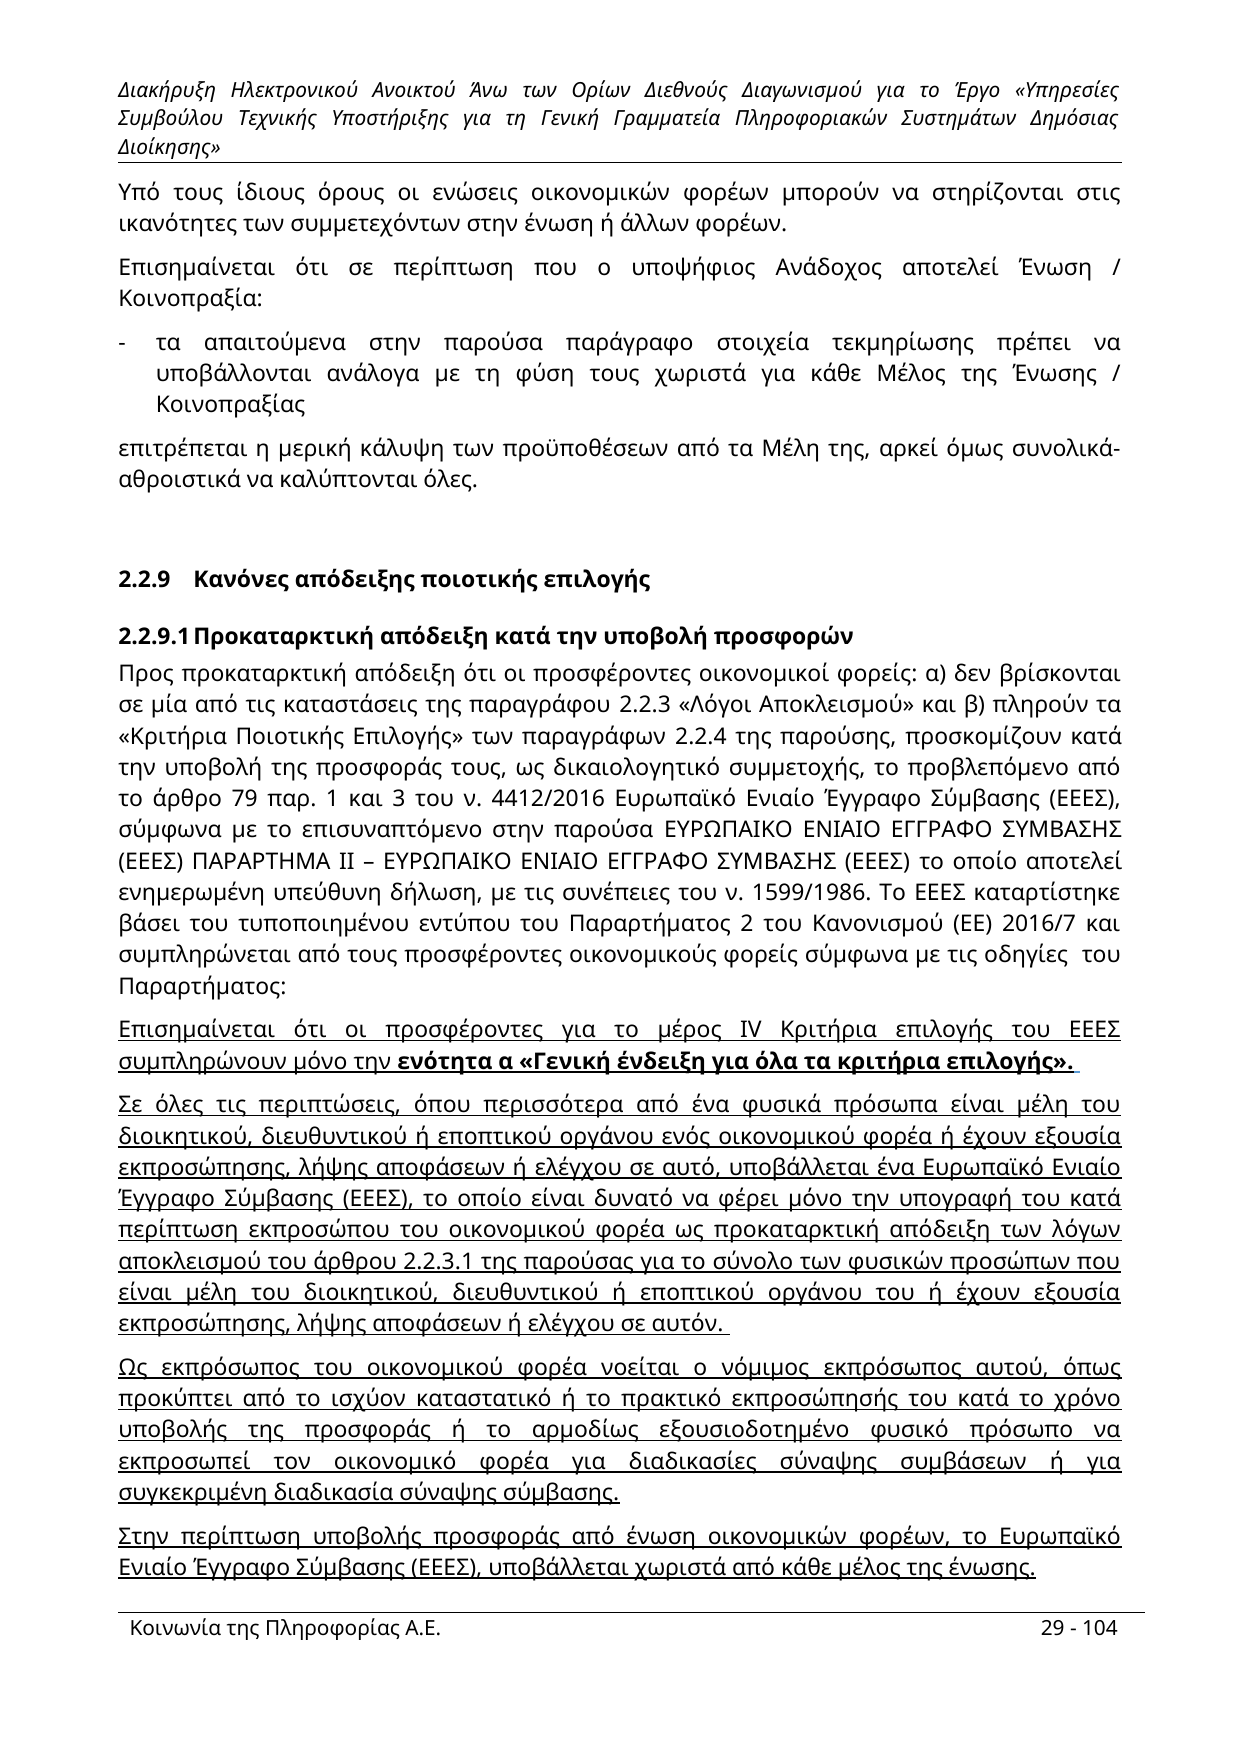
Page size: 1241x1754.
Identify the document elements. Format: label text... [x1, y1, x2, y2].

text Ως εκπρόσωπος του οικονομικού φορέα νοείται ο νόμιμος εκπρόσωπος αυτού, όπως προκύπτει από το ισχύον καταστατικό ή το πρακτικό εκπροσώπησής του κατά το χρόνο υποβολής της προσφοράς ή το αρμοδίως εξουσιοδοτημένο φυσικό πρόσωπο να εκπροσωπεί τον οικονομικό φορέα για διαδικασίες σύναψης συμβάσεων ή για συγκεκριμένη διαδικασία σύναψης σύμβασης. [118, 1473, 1122, 1507]
subtitle Κανόνες απόδειξης ποιοτικής επιλογής [118, 563, 1122, 595]
subtitle Προκαταρκτική απόδειξη κατά την υποβολή προσφορών [118, 620, 1122, 651]
list τα απαιτούμενα στην παρούσα παράγραφο στοιχεία τεκμηρίωσης πρέπει να υποβάλλονται ανάλογα με τη φύση τους χωριστά για κάθε Μέλος της Ένωσης / Κοινοπραξίας [118, 326, 1122, 420]
text Ως εκπρόσωπος του οικονομικού φορέα νοείται ο νόμιμος εκπρόσωπος αυτού, όπως προκύπτει από το ισχύον καταστατικό ή το πρακτικό εκπροσώπησής του κατά το χρόνο υποβολής της προσφοράς ή το αρμοδίως εξουσιοδοτημένο φυσικό πρόσωπο να εκπροσωπεί τον οικονομικό φορέα για διαδικασίες σύναψης συμβάσεων ή για συγκεκριμένη διαδικασία σύναψης σύμβασης. [118, 1379, 1122, 1409]
text Σε όλες τις περιπτώσεις, όπου περισσότερα από ένα φυσικά πρόσωπα είναι μέλη του διοικητικού, διευθυντικού ή εποπτικού οργάνου ενός οικονομικού φορέα ή έχουν εξουσία εκπροσώπησης, λήψης αποφάσεων ή ελέγχου σε αυτό, υποβάλλεται ένα Ευρωπαϊκό Ενιαίο Έγγραφο Σύμβασης (ΕΕΕΣ), το οποίο είναι δυνατό να φέρει μόνο την υπογραφή του κατά περίπτωση εκπροσώπου του οικονομικού φορέα ως προκαταρκτική απόδειξη των λόγων αποκλεισμού του άρθρου 2.2.3.1 της παρούσας για το σύνολο των φυσικών προσώπων που είναι μέλη του διοικητικού, διευθυντικού ή εποπτικού οργάνου του ή έχουν εξουσία εκπροσώπησης, λήψης αποφάσεων ή ελέγχου σε αυτόν. [118, 1241, 1122, 1338]
text Προς προκαταρκτική απόδειξη ότι οι προσφέροντες οικονομικοί φορείς: α) δεν βρίσκονται σε μία από τις καταστάσεις της παραγράφου ‎2.2.3 «Λόγοι Αποκλεισμού» και β) πληρούν τα «Κριτήρια Ποιοτικής Επιλογής» των παραγράφων ‎2.2.4 της παρούσης, προσκομίζουν κατά την υποβολή της προσφοράς τους, ως δικαιολογητικό συμμετοχής, το προβλεπόμενο από το άρθρο 79 παρ. 1 και 3 του ν. 4412/2016 Ευρωπαϊκό Ενιαίο Έγγραφο Σύμβασης (ΕΕΕΣ), σύμφωνα με το επισυναπτόμενο στην παρούσα ΕΥΡΩΠΑΙΚΟ ΕΝΙΑΙΟ ΕΓΓΡΑΦΟ ΣΥΜΒΑΣΗΣ (ΕΕΕΣ) ΠΑΡΑΡΤΗΜΑ ΙI – ΕΥΡΩΠΑΙΚΟ ΕΝΙΑΙΟ ΕΓΓΡΑΦΟ ΣΥΜΒΑΣΗΣ (ΕΕΕΣ) το οποίο αποτελεί ενημερωμένη υπεύθυνη δήλωση, με τις συνέπειες του ν. 1599/1986. Το ΕΕΕΣ καταρτίστηκε βάσει του τυποποιημένου εντύπου του Παραρτήματος 2 του Κανονισμού (ΕΕ) 2016/7 και συμπληρώνεται από τους προσφέροντες οικονομικούς φορείς σύμφωνα με τις οδηγίες του Παραρτήματος: [118, 657, 1122, 1001]
text Υπό τους ίδιους όρους οι ενώσεις οικονομικών φορέων μπορούν να στηρίζονται στις ικανότητες των συμμετεχόντων στην ένωση ή άλλων φορέων. [118, 176, 1122, 238]
text Ως εκπρόσωπος του οικονομικού φορέα νοείται ο νόμιμος εκπρόσωπος αυτού, όπως προκύπτει από το ισχύον καταστατικό ή το πρακτικό εκπροσώπησής του κατά το χρόνο υποβολής της προσφοράς ή το αρμοδίως εξουσιοδοτημένο φυσικό πρόσωπο να εκπροσωπεί τον οικονομικό φορέα για διαδικασίες σύναψης συμβάσεων ή για συγκεκριμένη διαδικασία σύναψης σύμβασης. [118, 1351, 1122, 1377]
text Στην περίπτωση υποβολής προσφοράς από ένωση οικονομικών φορέων, το Ευρωπαϊκό Ενιαίο Έγγραφο Σύμβασης (ΕΕΕΣ), υποβάλλεται χωριστά από κάθε μέλος της ένωσης. [118, 1548, 1122, 1582]
text Ως εκπρόσωπος του οικονομικού φορέα νοείται ο νόμιμος εκπρόσωπος αυτού, όπως προκύπτει από το ισχύον καταστατικό ή το πρακτικό εκπροσώπησής του κατά το χρόνο υποβολής της προσφοράς ή το αρμοδίως εξουσιοδοτημένο φυσικό πρόσωπο να εκπροσωπεί τον οικονομικό φορέα για διαδικασίες σύναψης συμβάσεων ή για συγκεκριμένη διαδικασία σύναψης σύμβασης. [118, 1441, 1122, 1471]
text Σε όλες τις περιπτώσεις, όπου περισσότερα από ένα φυσικά πρόσωπα είναι μέλη του διοικητικού, διευθυντικού ή εποπτικού οργάνου ενός οικονομικού φορέα ή έχουν εξουσία εκπροσώπησης, λήψης αποφάσεων ή ελέγχου σε αυτό, υποβάλλεται ένα Ευρωπαϊκό Ενιαίο Έγγραφο Σύμβασης (ΕΕΕΣ), το οποίο είναι δυνατό να φέρει μόνο την υπογραφή του κατά περίπτωση εκπροσώπου του οικονομικού φορέα ως προκαταρκτική απόδειξη των λόγων αποκλεισμού του άρθρου 2.2.3.1 της παρούσας για το σύνολο των φυσικών προσώπων που είναι μέλη του διοικητικού, διευθυντικού ή εποπτικού οργάνου του ή έχουν εξουσία εκπροσώπησης, λήψης αποφάσεων ή ελέγχου σε αυτόν. [118, 1088, 1122, 1146]
text Επισημαίνεται ότι οι προσφέροντες για το μέρος IV Κριτήρια επιλογής του ΕΕΕΣ συμπληρώνουν μόνο την ενότητα α «Γενική ένδειξη για όλα τα κριτήρια επιλογής». [118, 1013, 1122, 1076]
text Ως εκπρόσωπος του οικονομικού φορέα νοείται ο νόμιμος εκπρόσωπος αυτού, όπως προκύπτει από το ισχύον καταστατικό ή το πρακτικό εκπροσώπησής του κατά το χρόνο υποβολής της προσφοράς ή το αρμοδίως εξουσιοδοτημένο φυσικό πρόσωπο να εκπροσωπεί τον οικονομικό φορέα για διαδικασίες σύναψης συμβάσεων ή για συγκεκριμένη διαδικασία σύναψης σύμβασης. [118, 1410, 1122, 1440]
text Επισημαίνεται ότι σε περίπτωση που ο υποψήφιος Ανάδοχος αποτελεί Ένωση / Κοινοπραξία: [118, 251, 1122, 313]
text επιτρέπεται η μερική κάλυψη των προϋποθέσεων από τα Μέλη της, αρκεί όμως συνολικά-αθροιστικά να καλύπτονται όλες. [118, 432, 1122, 495]
text Στην περίπτωση υποβολής προσφοράς από ένωση οικονομικών φορέων, το Ευρωπαϊκό Ενιαίο Έγγραφο Σύμβασης (ΕΕΕΣ), υποβάλλεται χωριστά από κάθε μέλος της ένωσης. [118, 1520, 1122, 1546]
